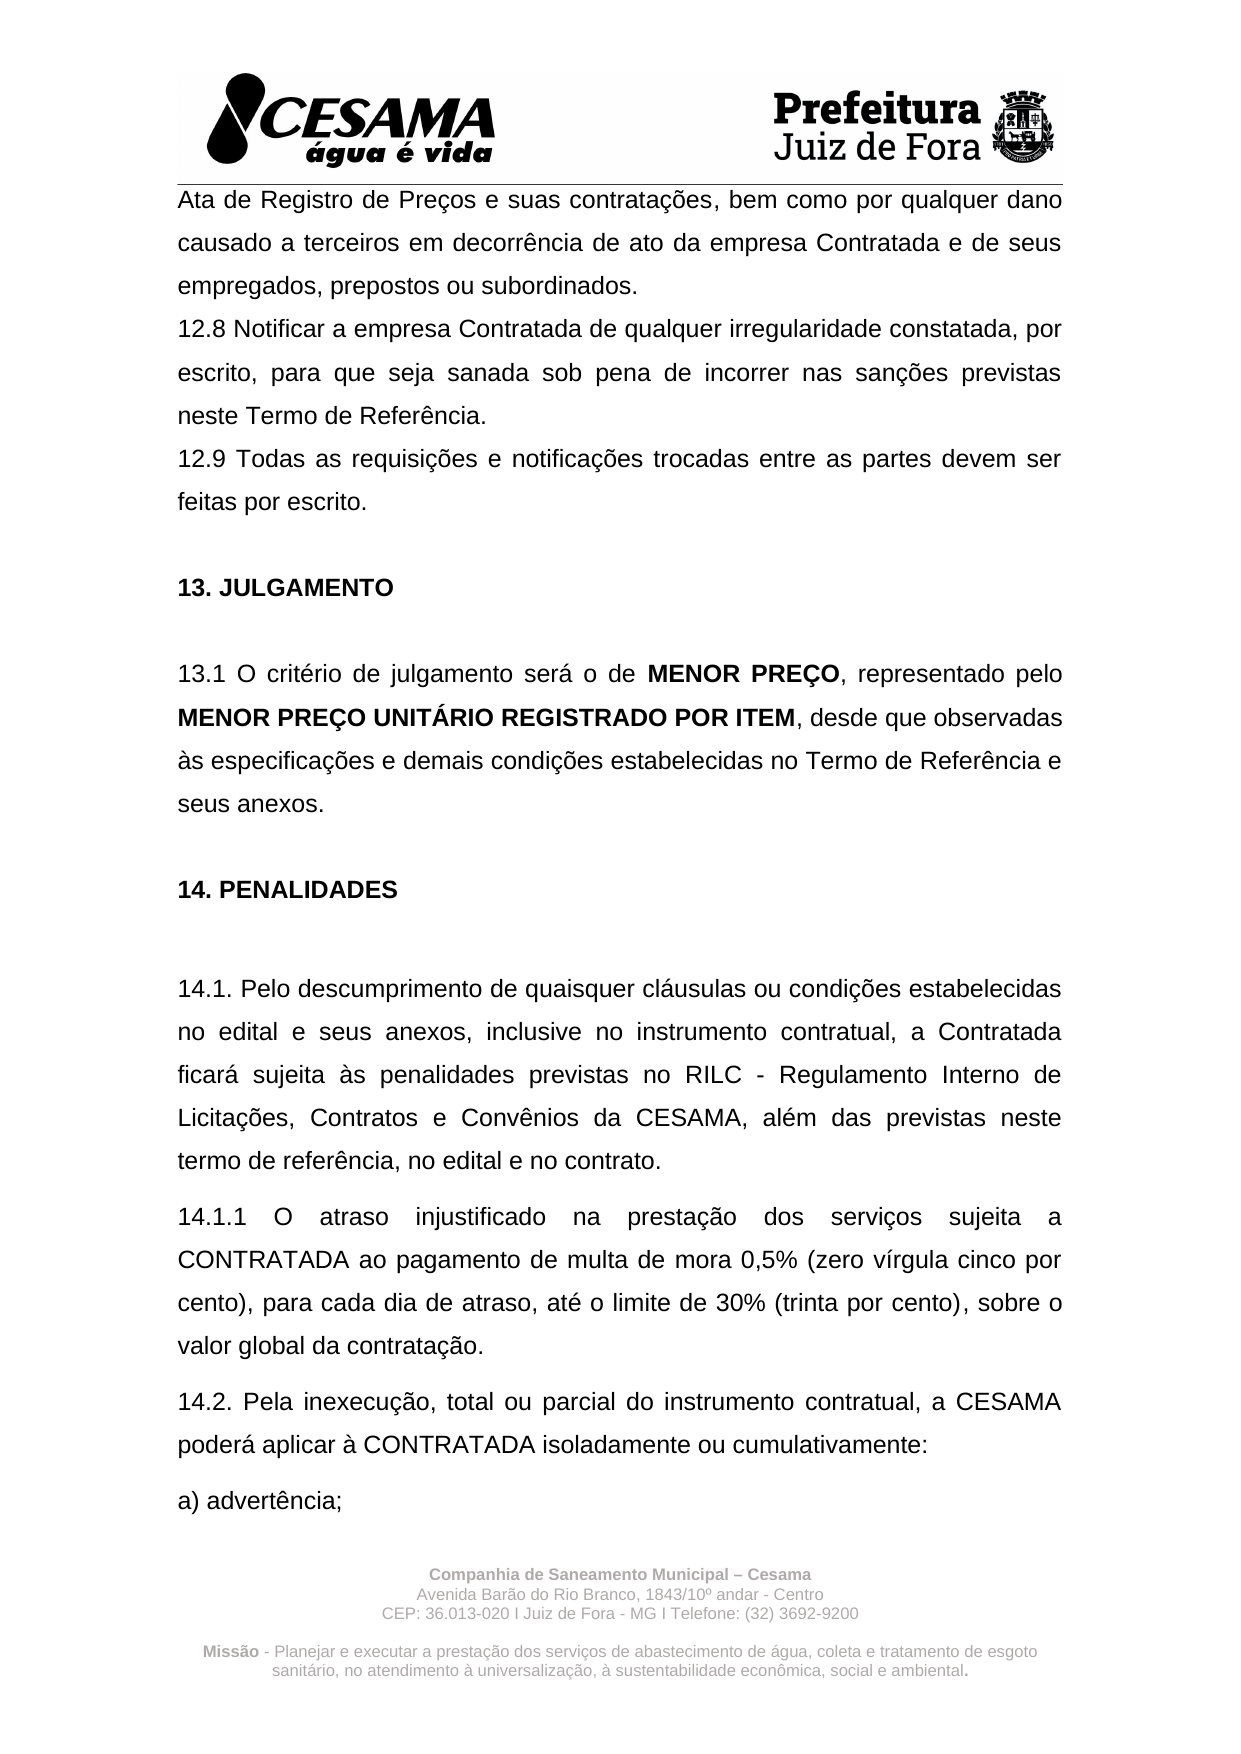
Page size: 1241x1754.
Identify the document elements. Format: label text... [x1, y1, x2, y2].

picture [177, 73, 1063, 185]
text 14.1. Pelo descumprimento de quaisquer cláusulas ou condições estabelecidas no edital e seus anexos, inclusive no instrumento contratual, a Contratada ficará sujeita às penalidades previstas no RILC - Regulamento Interno de Licitações, Contratos e Convênios da CESAMA, além das previstas neste termo de referência, no edital e no contrato. [177, 974, 1063, 1175]
text 14.2. Pela inexecução, total ou parcial do instrumento contratual, a CESAMA poderá aplicar à CONTRATADA isoladamente ou cumulativamente: [177, 1387, 1063, 1459]
text 12.9 Todas as requisições e notificações trocadas entre as partes devem ser feitas por escrito. [177, 444, 1063, 516]
text a) advertência; [177, 1486, 1063, 1514]
text 12.8 Notificar a empresa Contratada de qualquer irregularidade constatada, por escrito, para que seja sanada sob pena de incorrer nas sanções previstas neste Termo de Referência. [177, 314, 1063, 429]
text 14.1.1 O atraso injustificado na prestação dos serviços sujeita a CONTRATADA ao pagamento de multa de mora 0,5% (zero vírgula cinco por cento), para cada dia de atraso, até o limite de 30% (trinta por cento), sobre o valor global da contratação. [177, 1202, 1063, 1360]
text 13.1 O critério de julgamento será o de MENOR PREÇO, representado pelo MENOR PREÇO UNITÁRIO REGISTRADO POR ITEM, desde que observadas às especificações e demais condições estabelecidas no Termo de Referência e seus anexos. [177, 659, 1063, 817]
text 13. JULGAMENTO [177, 573, 1063, 602]
text 14. PENALIDADES [177, 875, 1063, 904]
